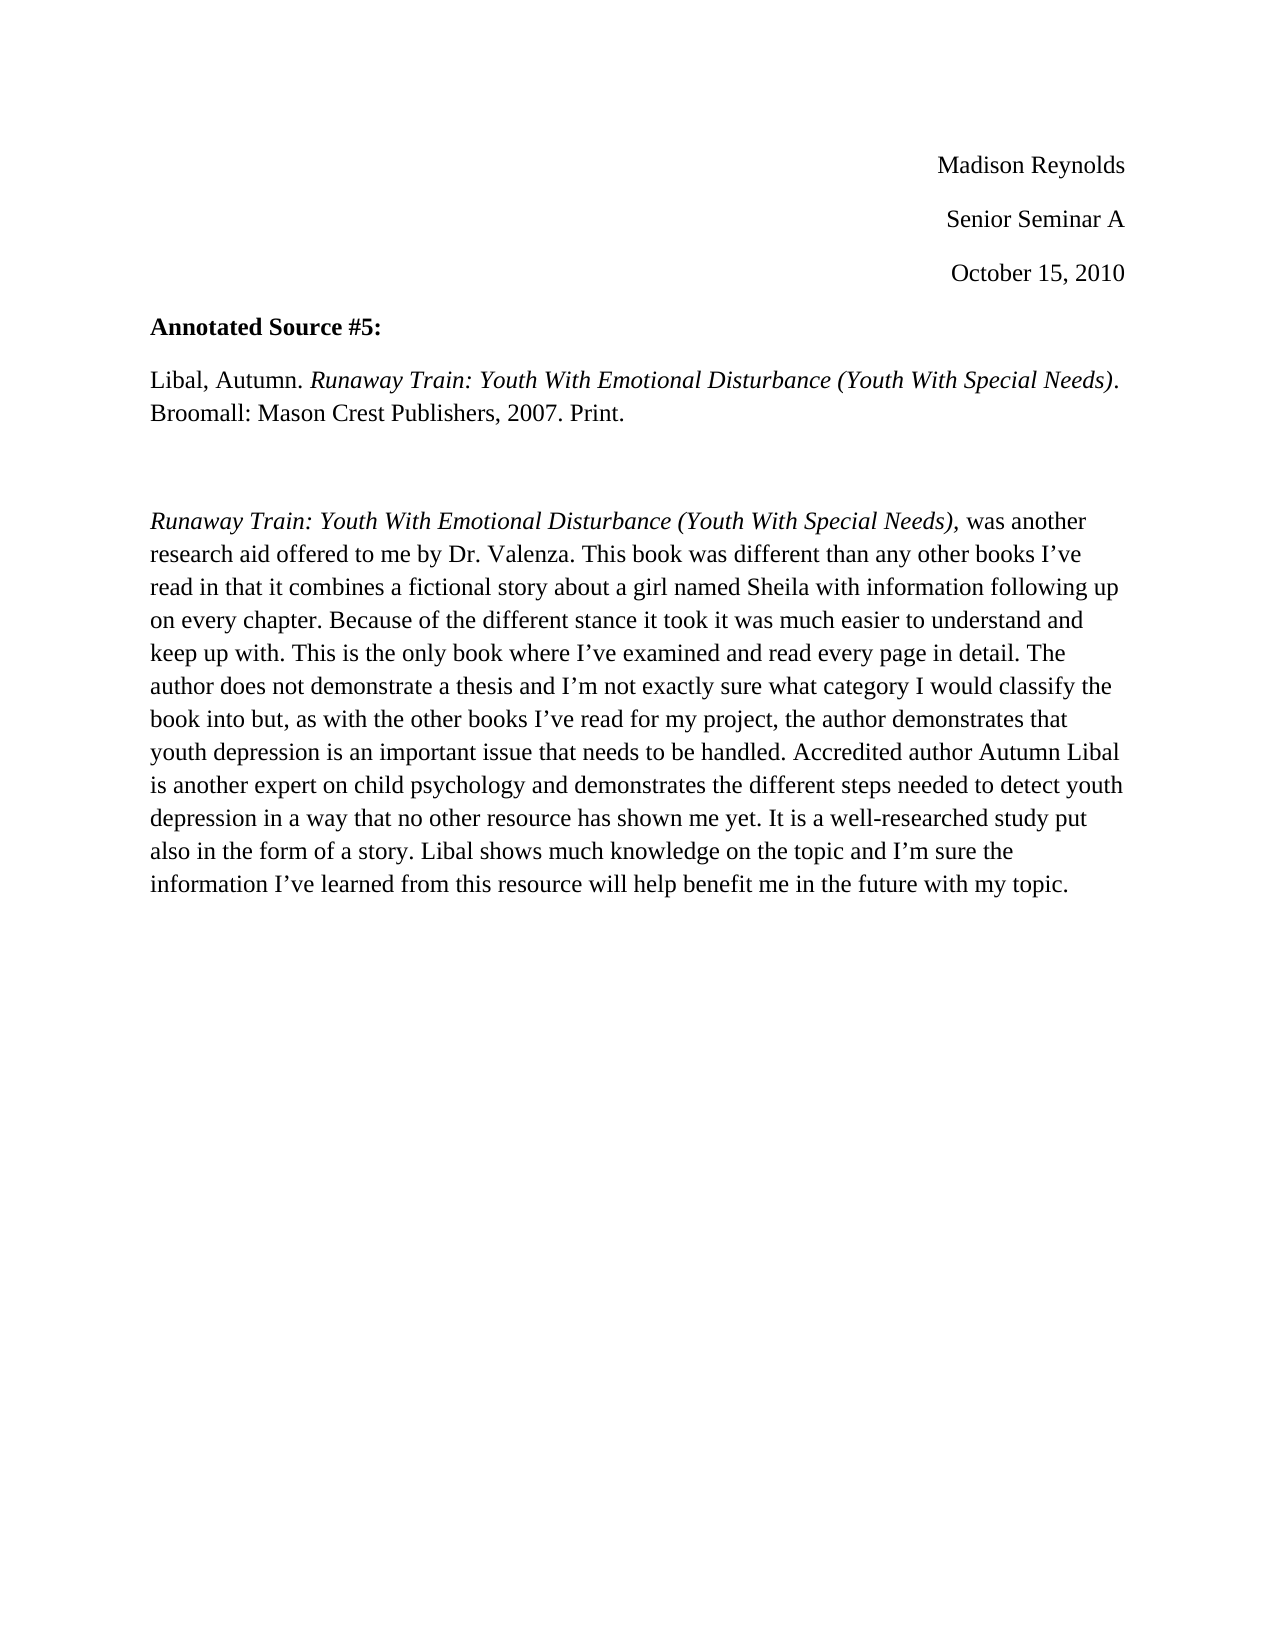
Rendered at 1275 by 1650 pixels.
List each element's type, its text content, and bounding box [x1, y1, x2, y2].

text Libal, Autumn. Runaway Train: Youth With Emotional Disturbance (Youth With Special Needs). Broomall: Mason Crest Publishers, 2007. Print. [150, 365, 1125, 427]
text Madison Reynolds [150, 150, 1125, 179]
text Senior Seminar A [150, 204, 1125, 233]
text Runaway Train: Youth With Emotional Disturbance (Youth With Special Needs), was another research aid offered to me by Dr. Valenza. This book was different than any other books I’ve read in that it combines a fictional story about a girl named Sheila with information following up on every chapter. Because of the different stance it took it was much easier to understand and keep up with. This is the only book where I’ve examined and read every page in detail. The author does not demonstrate a thesis and I’m not exactly sure what category I would classify the book into but, as with the other books I’ve read for my project, the author demonstrates that youth depression is an important issue that needs to be handled. Accredited author Autumn Libal is another expert on child psychology and demonstrates the different steps needed to detect youth depression in a way that no other resource has shown me yet. It is a well-researched study put also in the form of a story. Libal shows much knowledge on the topic and I’m sure the information I’ve learned from this resource will help benefit me in the future with my topic. [150, 506, 1125, 898]
text Annotated Source #5: [150, 312, 1125, 340]
text October 15, 2010 [150, 258, 1125, 286]
